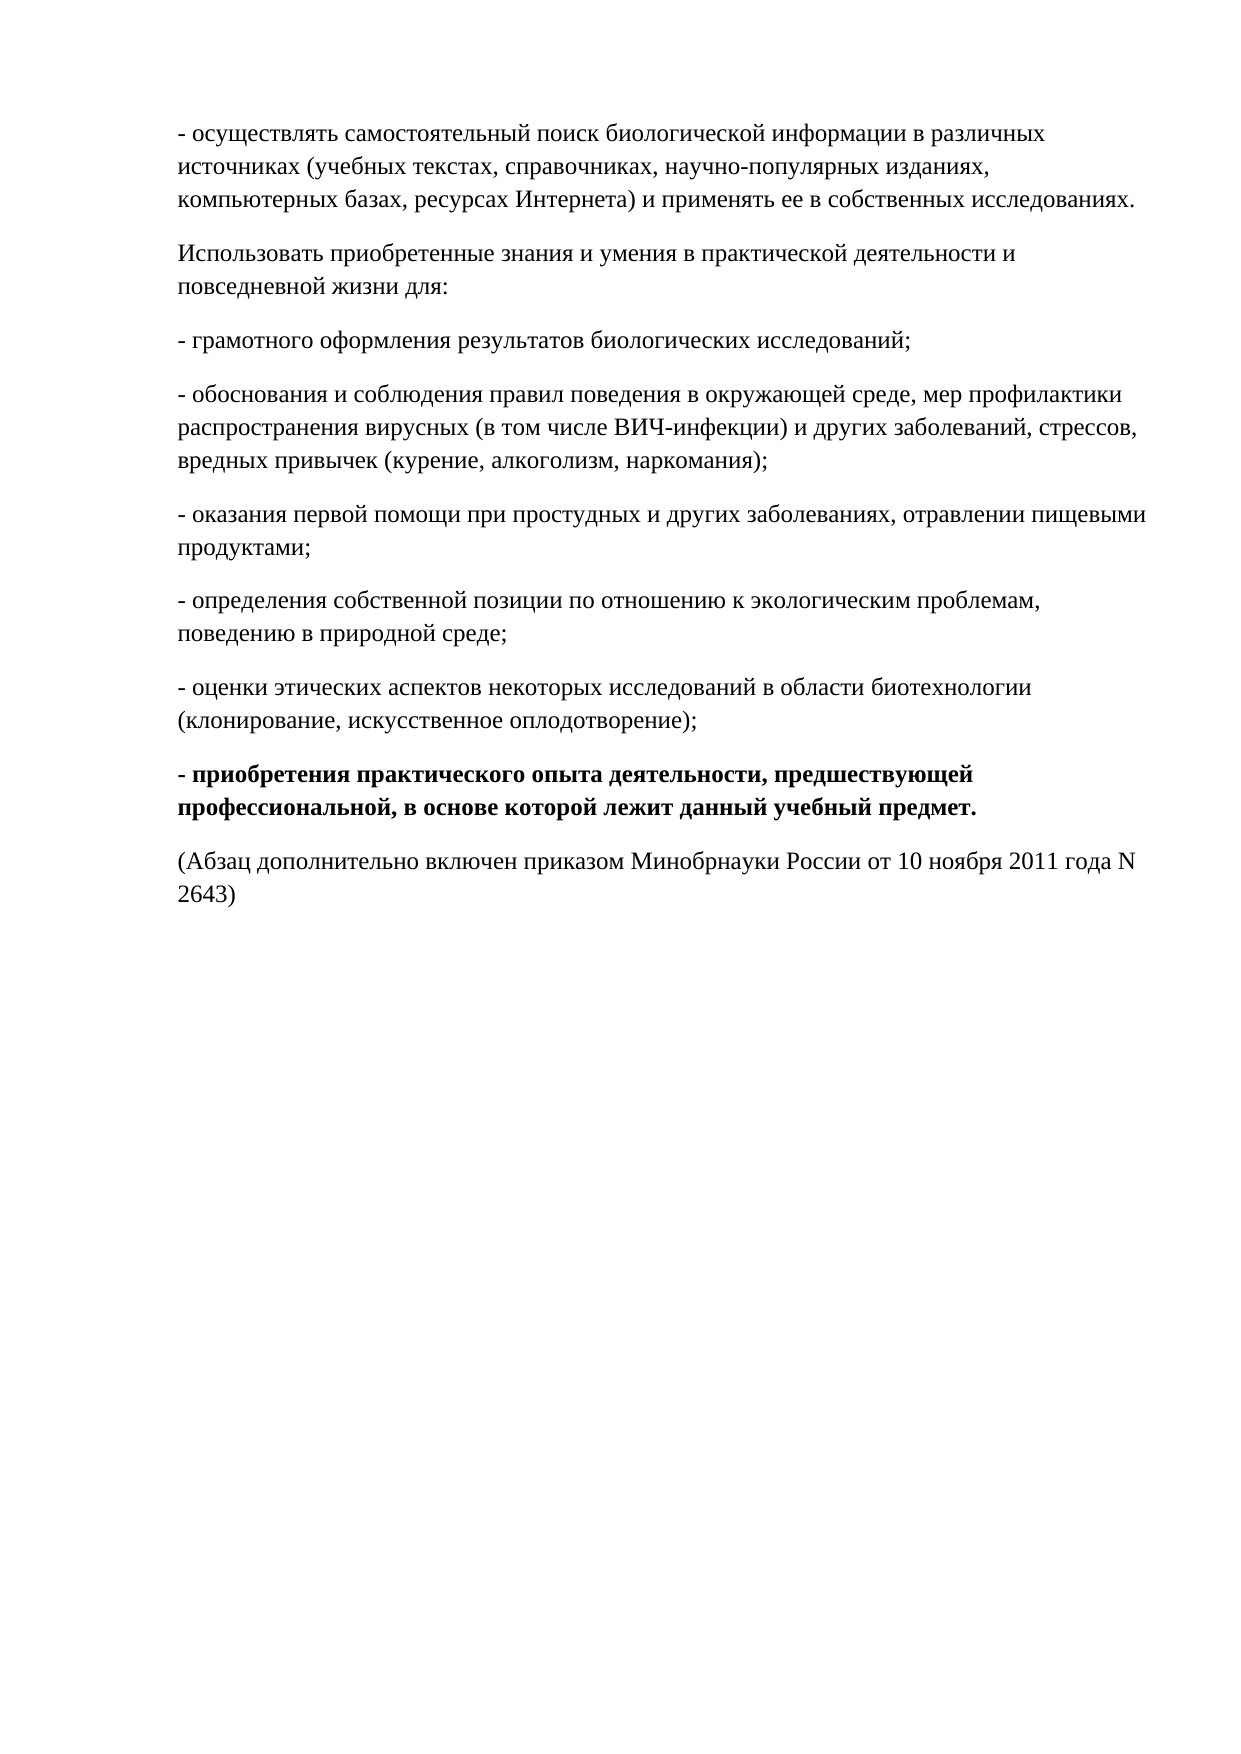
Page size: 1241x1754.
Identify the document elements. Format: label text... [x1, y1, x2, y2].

text - оценки этических аспектов некоторых исследований в области биотехнологии (клонирование, искусственное оплодотворение); [177, 672, 1152, 734]
text - осуществлять самостоятельный поиск биологической информации в различных источниках (учебных текстах, справочниках, научно-популярных изданиях, компьютерных базах, ресурсах Интернета) и применять ее в собственных исследованиях. [177, 118, 1152, 213]
text Использовать приобретенные знания и умения в практической деятельности и повседневной жизни для: [177, 238, 1152, 300]
text (Абзац дополнительно включен приказом Минобрнауки России от 10 ноября 2011 года N 2643) [177, 846, 1152, 908]
text - определения собственной позиции по отношению к экологическим проблемам, поведению в природной среде; [177, 586, 1152, 647]
text - оказания первой помощи при простудных и других заболеваниях, отравлении пищевыми продуктами; [177, 499, 1152, 560]
text - приобретения практического опыта деятельности, предшествующей профессиональной, в основе которой лежит данный учебный предмет. [177, 759, 1152, 821]
text - обоснования и соблюдения правил поведения в окружающей среде, мер профилактики распространения вирусных (в том числе ВИЧ-инфекции) и других заболеваний, стрессов, вредных привычек (курение, алкоголизм, наркомания); [177, 379, 1152, 473]
text - грамотного оформления результатов биологических исследований; [177, 325, 1152, 354]
